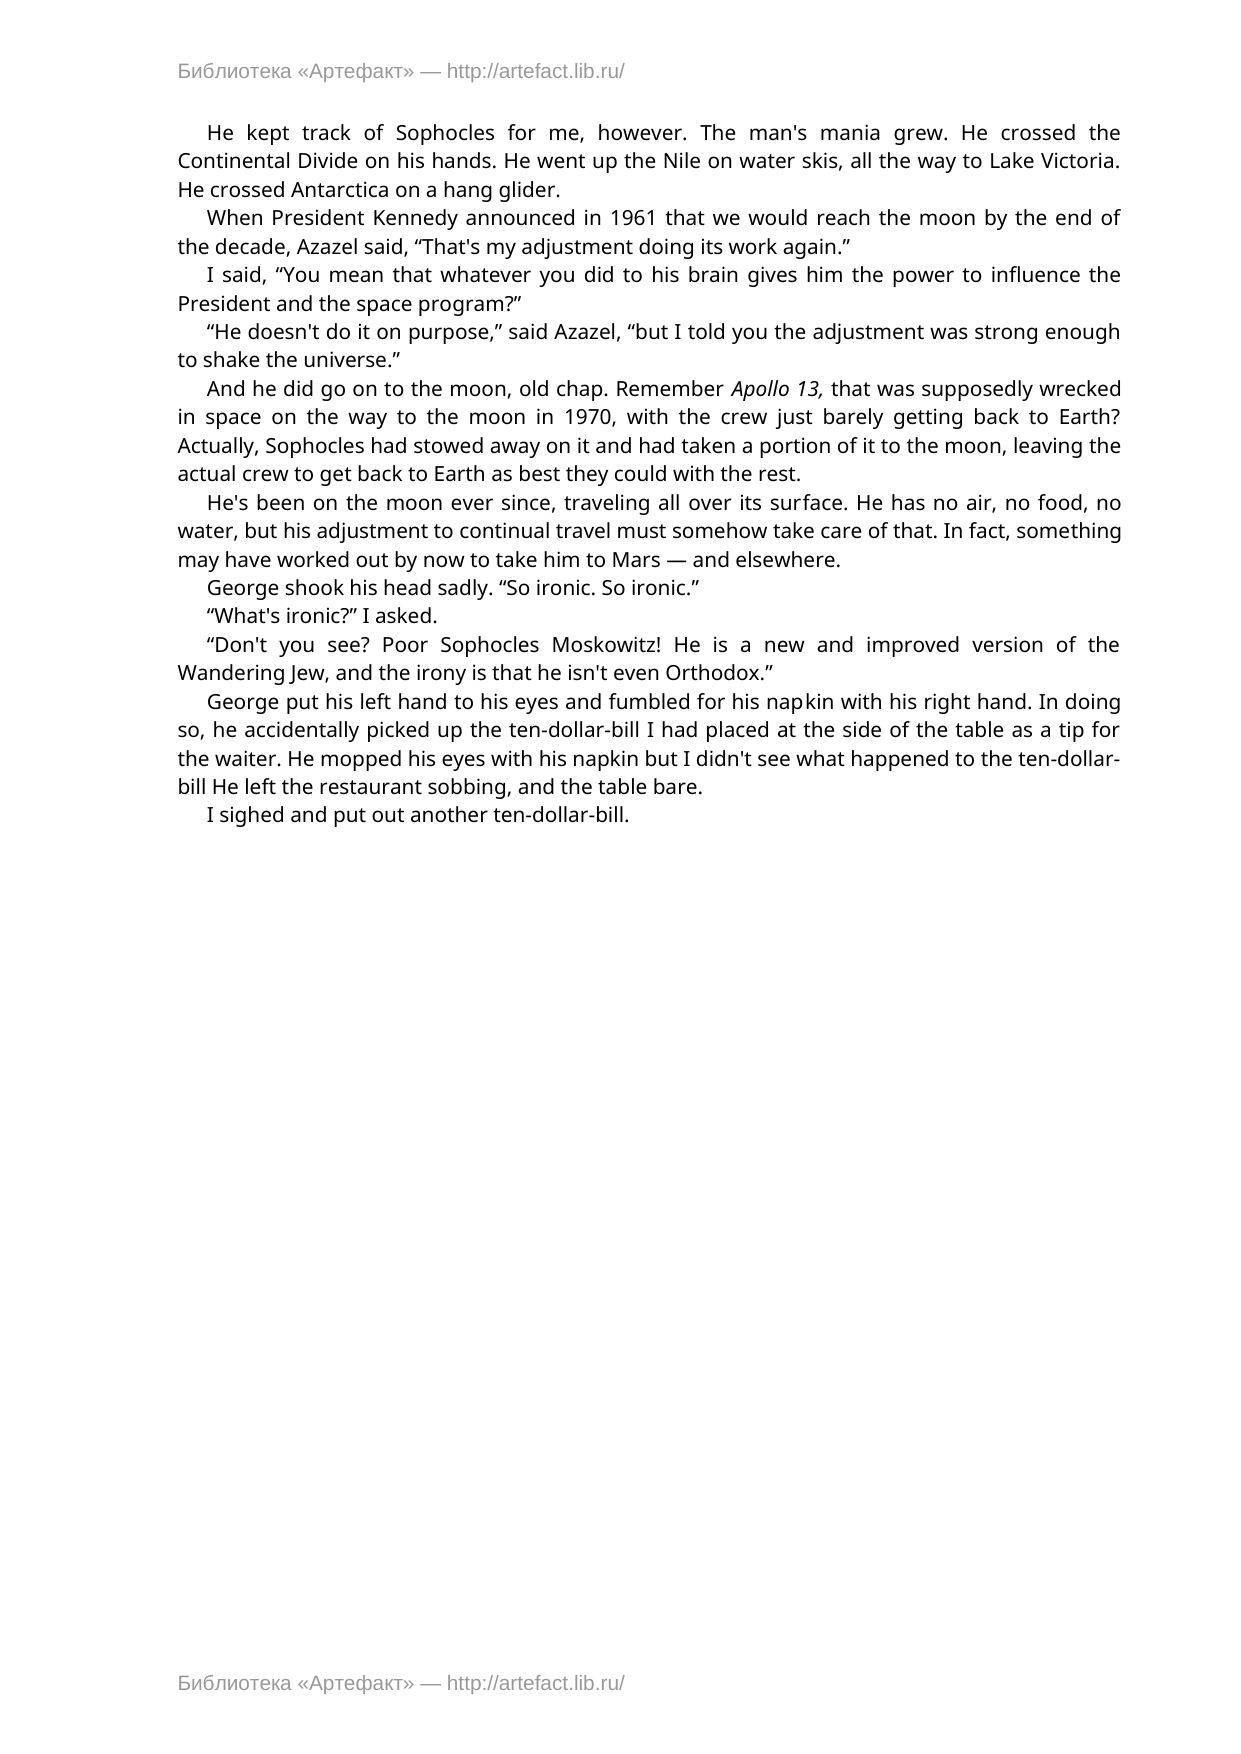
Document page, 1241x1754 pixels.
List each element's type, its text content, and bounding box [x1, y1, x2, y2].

text I said, “You mean that whatever you did to his brain gives him the power to influence the President and the space program?” [177, 260, 1122, 317]
text George shook his head sadly. “So ironic. So ironic.” [177, 573, 1122, 602]
text And he did go on to the moon, old chap. Remember Apollo 13, that was supposedly wrecked in space on the way to the moon in 1970, with the crew just barely getting back to Earth? Actually, Sophocles had stowed away on it and had taken a portion of it to the moon, leaving the actual crew to get back to Earth as best they could with the rest. [177, 374, 1122, 488]
text He's been on the moon ever since, traveling all over its surface. He has no air, no food, no water, but his adjustment to continual travel must somehow take care of that. In fact, something may have worked out by now to take him to Mars — and elsewhere. [177, 488, 1122, 573]
text I sighed and put out another ten-dollar-bill. [177, 801, 1122, 829]
text “He doesn't do it on purpose,” said Azazel, “but I told you the adjustment was strong enough to shake the universe.” [177, 317, 1122, 374]
text He kept track of Sophocles for me, however. The man's mania grew. He crossed the Continental Divide on his hands. He went up the Nile on water skis, all the way to Lake Victoria. He crossed Antarctica on a hang glider. [177, 118, 1122, 203]
text George put his left hand to his eyes and fumbled for his napkin with his right hand. In doing so, he accidentally picked up the ten-dollar-bill I had placed at the side of the table as a tip for the waiter. He mopped his eyes with his napkin but I didn't see what happened to the ten-dollar-bill He left the restaurant sobbing, and the table bare. [177, 687, 1122, 801]
text “What's ironic?” I asked. [177, 602, 1122, 630]
text When President Kennedy announced in 1961 that we would reach the moon by the end of the decade, Azazel said, “That's my adjustment doing its work again.” [177, 203, 1122, 260]
text “Don't you see? Poor Sophocles Moskowitz! He is a new and improved version of the Wandering Jew, and the irony is that he isn't even Orthodox.” [177, 630, 1122, 687]
